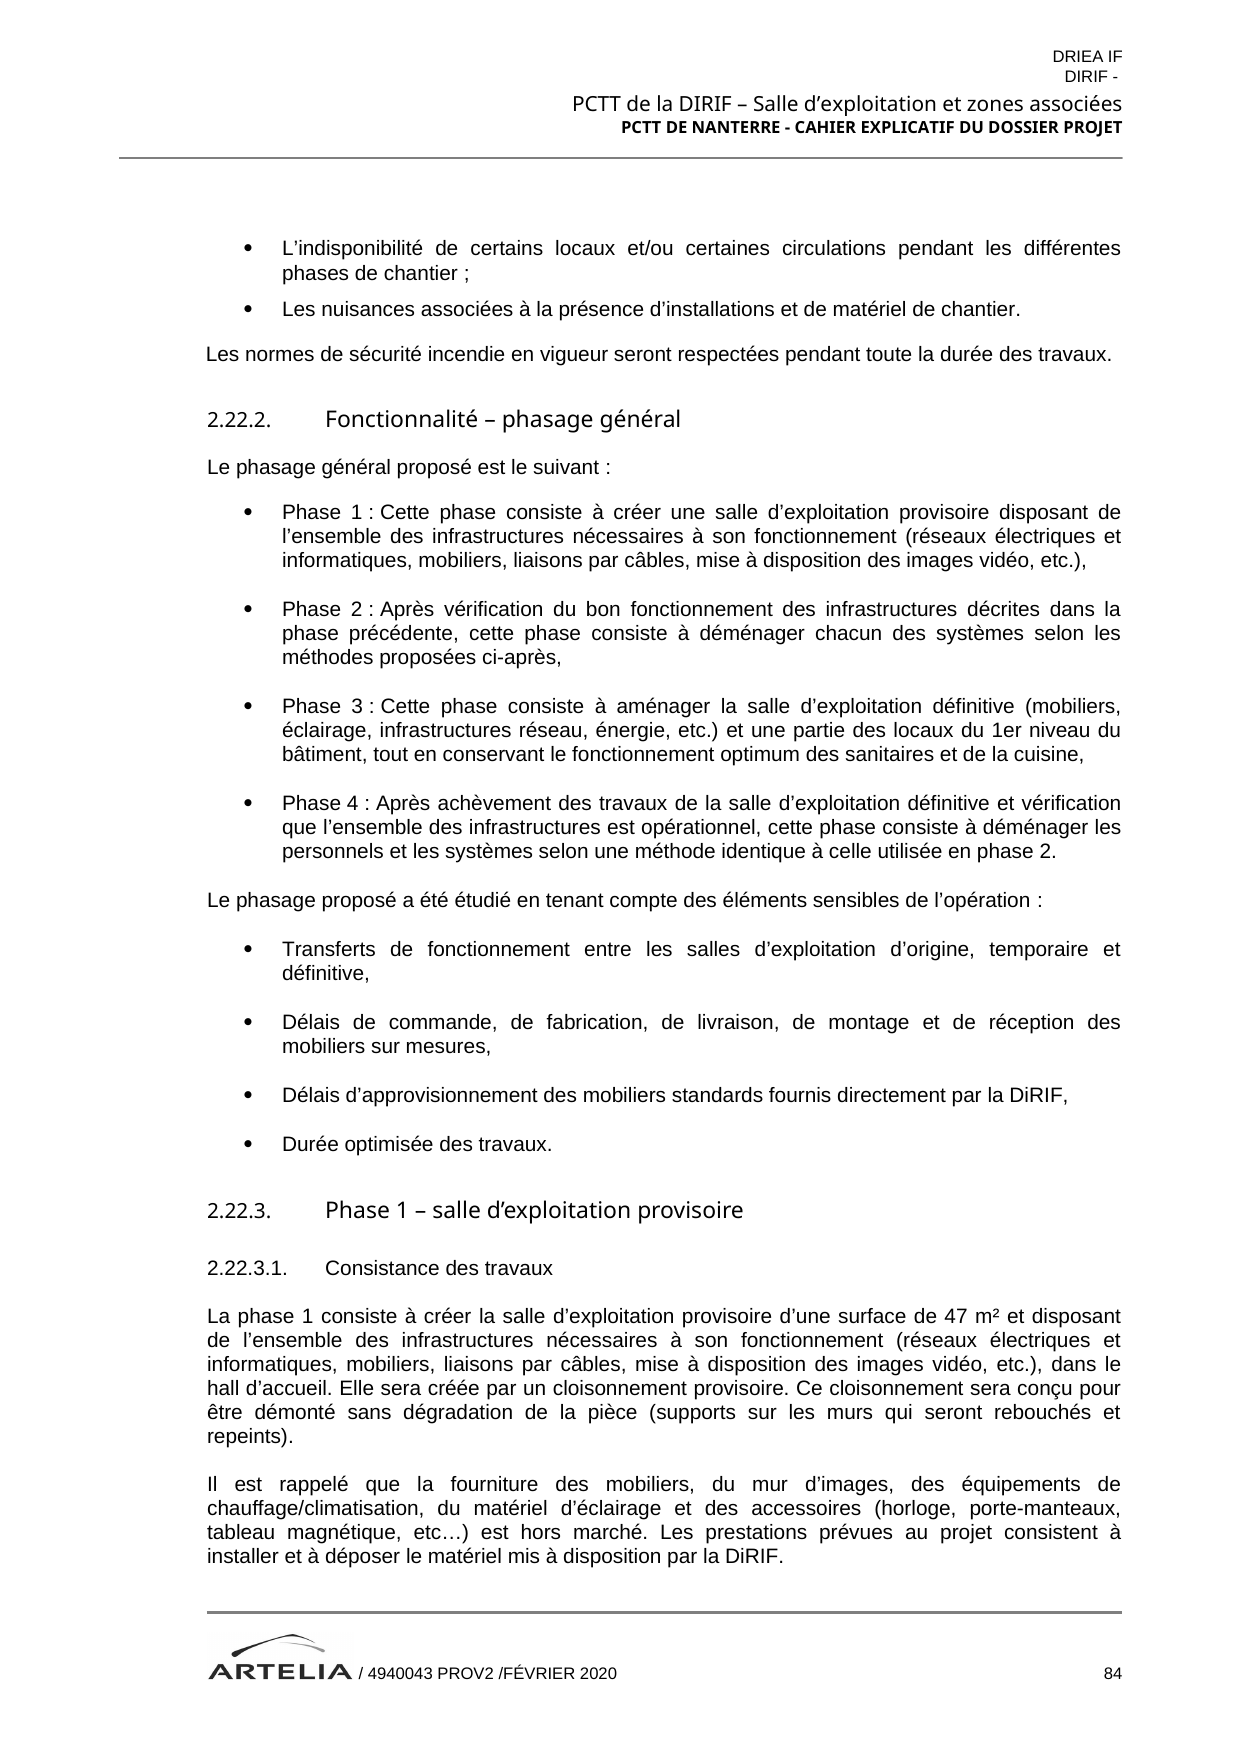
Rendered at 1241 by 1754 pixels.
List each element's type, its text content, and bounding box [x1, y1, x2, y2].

text La phase 1 consiste à créer la salle d’exploitation provisoire d’une surface de 47 m² et disposant de l’ensemble des infrastructures nécessaires à son fonctionnement (réseaux électriques et informatiques, mobiliers, liaisons par câbles, mise à disposition des images vidéo, etc.), dans le hall d’accueil. Elle sera créée par un cloisonnement provisoire. Ce cloisonnement sera conçu pour être démonté sans dégradation de la pièce (supports sur les murs qui seront rebouchés et repeints). [207, 1304, 1122, 1448]
list Délais d’approvisionnement des mobiliers standards fournis directement par la DiRIF, [244, 1083, 1122, 1107]
list L’indisponibilité de certains locaux et/ou certaines circulations pendant les différentes phases de chantier ; [244, 236, 1122, 284]
list Phase 2 : Après vérification du bon fonctionnement des infrastructures décrites dans la phase précédente, cette phase consiste à déménager chacun des systèmes selon les méthodes proposées ci-après, [244, 597, 1122, 669]
list Durée optimisée des travaux. [244, 1132, 1122, 1156]
list Les nuisances associées à la présence d’installations et de matériel de chantier. [244, 297, 1122, 321]
list Transferts de fonctionnement entre les salles d’exploitation d’origine, temporaire et définitive, [244, 937, 1122, 985]
subtitle Fonctionnalité – phasage général [207, 403, 1122, 434]
subtitle Consistance des travaux [207, 1256, 1122, 1280]
subtitle Phase 1 – salle d’exploitation provisoire [207, 1193, 1122, 1225]
text Le phasage général proposé est le suivant : [207, 455, 1122, 479]
text Les normes de sécurité incendie en vigueur seront respectées pendant toute la durée des travaux. [206, 342, 1122, 366]
list Phase 1 : Cette phase consiste à créer une salle d’exploitation provisoire disposant de l’ensemble des infrastructures nécessaires à son fonctionnement (réseaux électriques et informatiques, mobiliers, liaisons par câbles, mise à disposition des images vidéo, etc.), [244, 500, 1122, 572]
list Phase 4 : Après achèvement des travaux de la salle d’exploitation définitive et vérification que l’ensemble des infrastructures est opérationnel, cette phase consiste à déménager les personnels et les systèmes selon une méthode identique à celle utilisée en phase 2. [244, 791, 1122, 863]
text Le phasage proposé a été étudié en tenant compte des éléments sensibles de l’opération : [207, 888, 1122, 912]
list Phase 3 : Cette phase consiste à aménager la salle d’exploitation définitive (mobiliers, éclairage, infrastructures réseau, énergie, etc.) et une partie des locaux du 1er niveau du bâtiment, tout en conservant le fonctionnement optimum des sanitaires et de la cuisine, [244, 694, 1122, 766]
text Il est rappelé que la fourniture des mobiliers, du mur d’images, des équipements de chauffage/climatisation, du matériel d’éclairage et des accessoires (horloge, porte-manteaux, tableau magnétique, etc…) est hors marché. Les prestations prévues au projet consistent à installer et à déposer le matériel mis à disposition par la DiRIF. [207, 1472, 1122, 1567]
list Délais de commande, de fabrication, de livraison, de montage et de réception des mobiliers sur mesures, [244, 1010, 1122, 1058]
